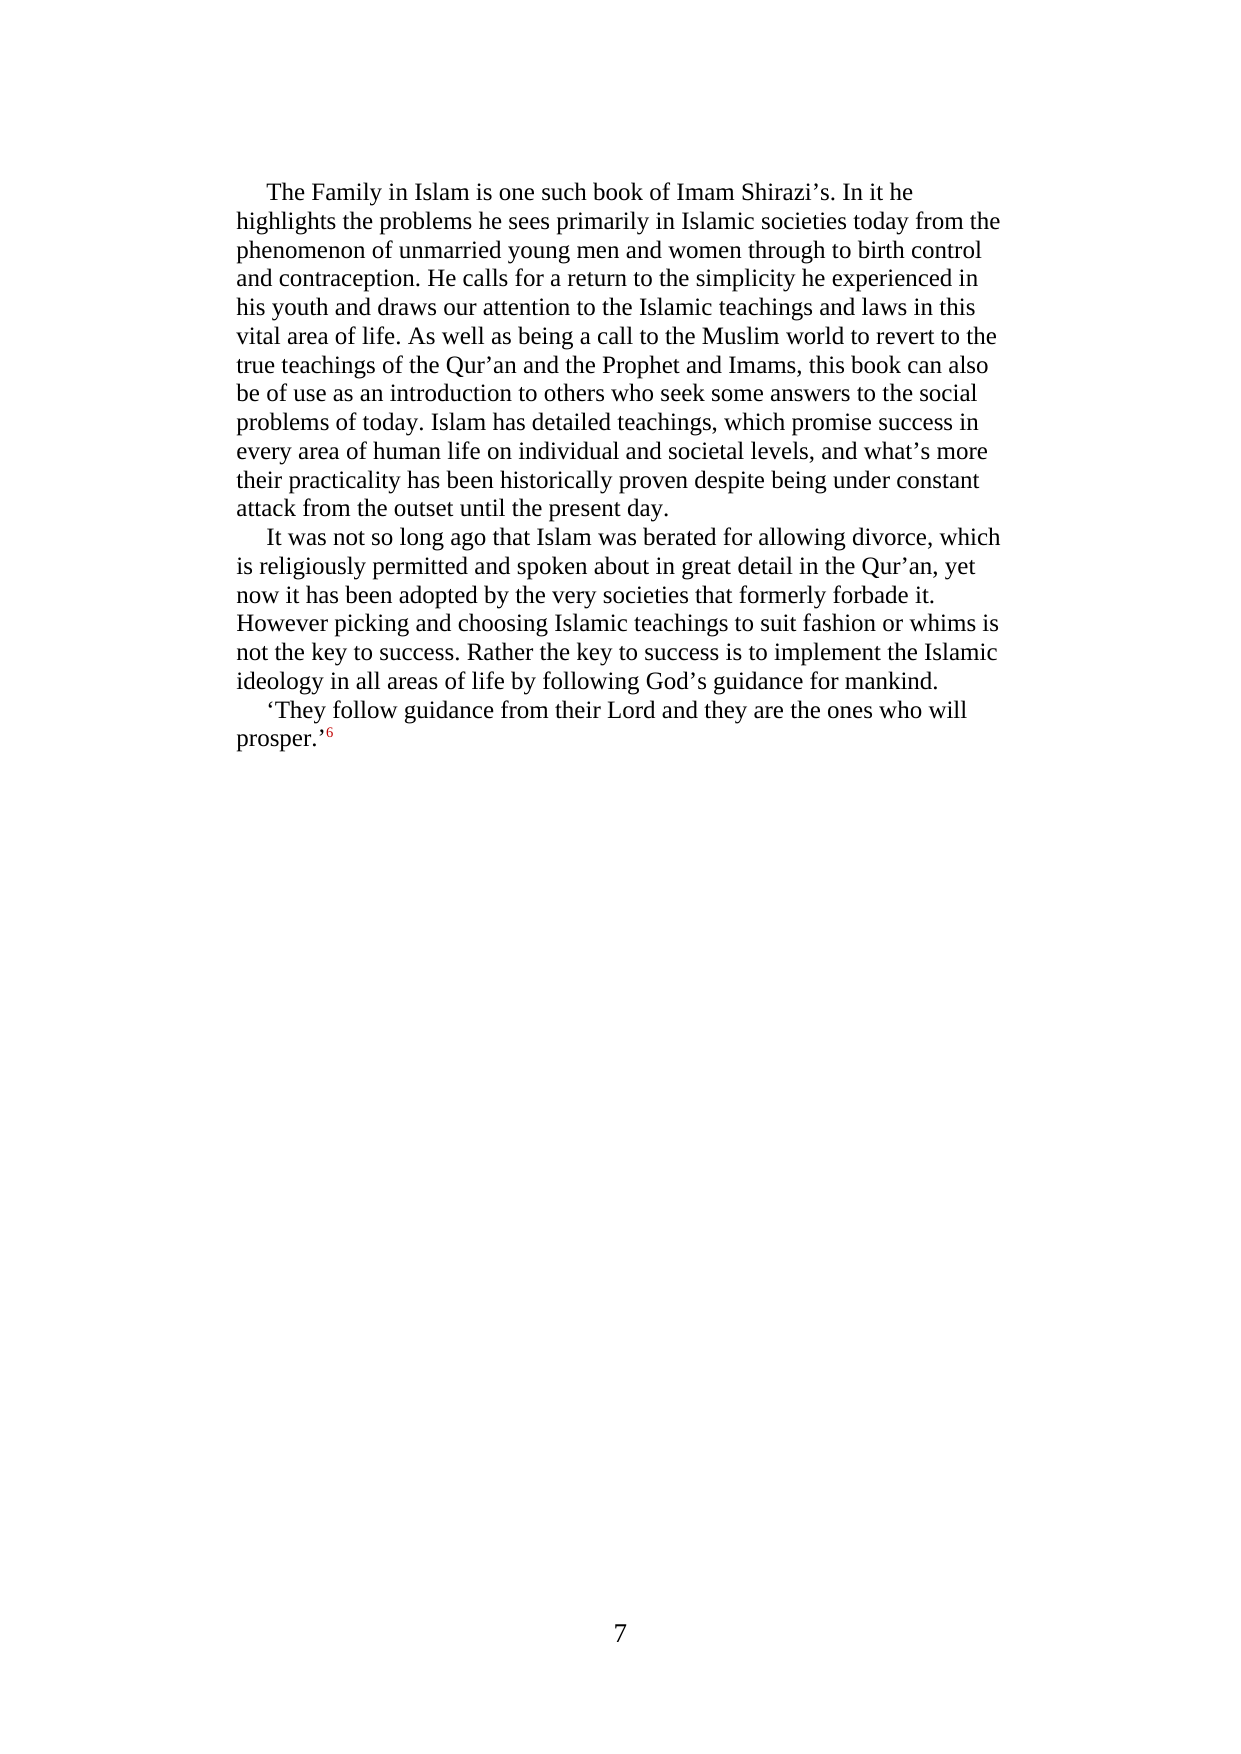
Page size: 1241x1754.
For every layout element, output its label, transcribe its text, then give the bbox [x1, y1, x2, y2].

text It was not so long ago that Islam was berated for allowing divorce, which is religiously permitted and spoken about in great detail in the Qur’an, yet now it has been adopted by the very societies that formerly forbade it. However picking and choosing Islamic teachings to suit fashion or whims is not the key to success. Rather the key to success is to implement the Islamic ideology in all areas of life by following God’s guidance for mankind. [236, 522, 1004, 695]
text ‘They follow guidance from their Lord and they are the ones who will prosper.’6 [236, 695, 1004, 752]
text The Family in Islam is one such book of Imam Shirazi’s. In it he highlights the problems he sees primarily in Islamic societies today from the phenomenon of unmarried young men and women through to birth control and contraception. He calls for a return to the simplicity he experienced in his youth and draws our attention to the Islamic teachings and laws in this vital area of life. As well as being a call to the Muslim world to revert to the true teachings of the Qur’an and the Prophet and Imams, this book can also be of use as an introduction to others who seek some answers to the social problems of today. Islam has detailed teachings, which promise success in every area of human life on individual and societal levels, and what’s more their practicality has been historically proven despite being under constant attack from the outset until the present day. [236, 177, 1004, 522]
